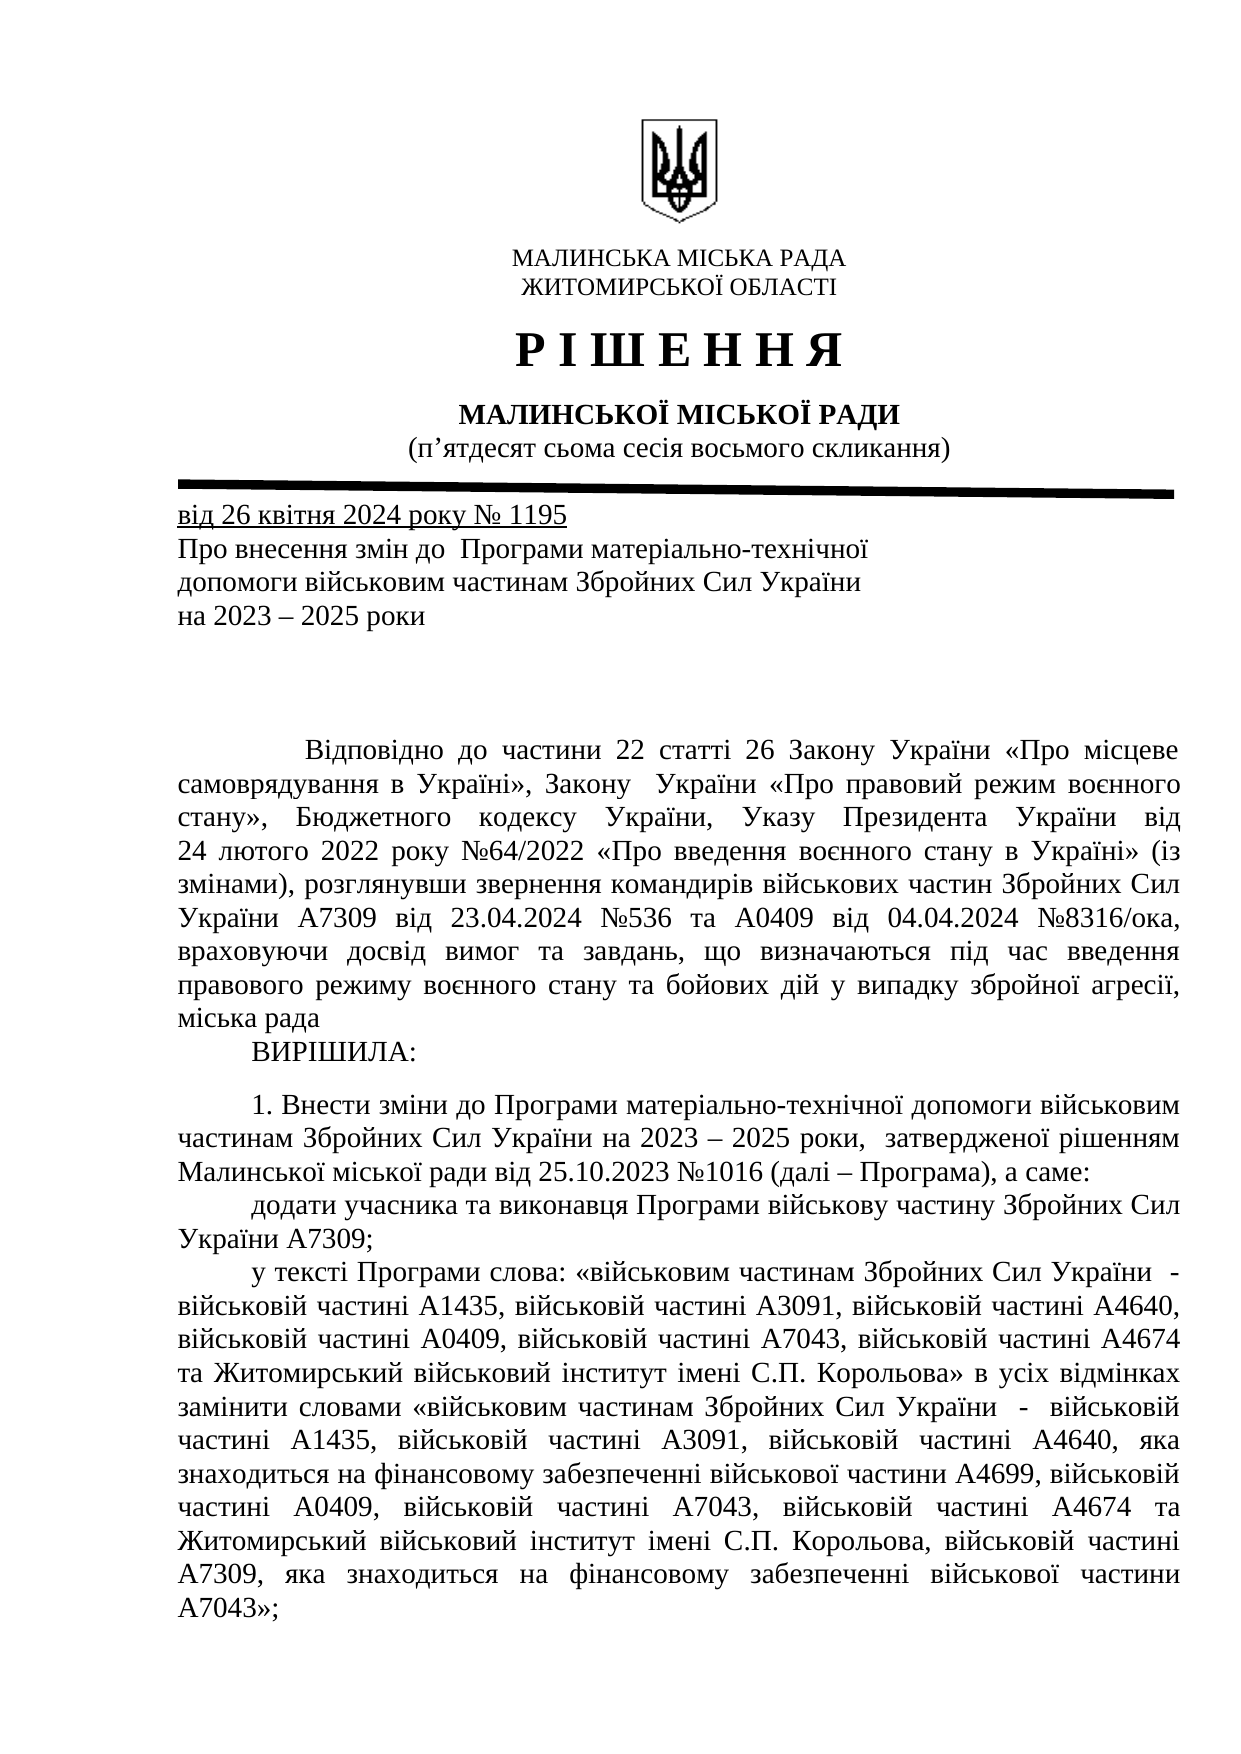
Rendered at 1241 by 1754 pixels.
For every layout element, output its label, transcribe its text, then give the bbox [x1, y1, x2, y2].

text додати учасника та виконавця Програми військову частину Збройних Сил України А7309; [177, 1187, 1181, 1254]
text ЖИТОМИРСЬКОЇ ОБЛАСТІ [177, 272, 1181, 301]
text МАЛИНСЬКА МІСЬКА РАДА [177, 243, 1181, 272]
text малинської МІСЬКОЇ ради [177, 397, 1181, 430]
text Відповідно до частини 22 статті 26 Закону України «Про місцеве самоврядування в Україні», Закону України «Про правовий режим воєнного стану», Бюджетного кодексу України, Указу Президента України від 24 лютого 2022 року №64/2022 «Про введення воєнного стану в Україні» (із змінами), розглянувши звернення командирів військових частин Збройних Сил України А7309 від 23.04.2024 №536 та А0409 від 04.04.2024 №8316/ока, враховуючи досвід вимог та завдань, що визначаються під час введення правового режиму воєнного стану та бойових дій у випадку збройної агресії, міська рада [177, 732, 1181, 1034]
picture [635, 118, 723, 225]
text у тексті Програми слова: «військовим частинам Збройних Сил України - військовій частині А1435, військовій частині А3091, військовій частині А4640, військовій частині А0409, військовій частині А7043, військовій частині А4674 та Житомирський військовий інститут імені С.П. Корольова» в усіх відмінках замінити словами «військовим частинам Збройних Сил України - військовій частині А1435, військовій частині А3091, військовій частині А4640, яка знаходиться на фінансовому забезпеченні військової частини А4699, військовій частині А0409, військовій частині А7043, військовій частині А4674 та Житомирський військовий інститут імені С.П. Корольова, військовій частині А7309, яка знаходиться на фінансовому забезпеченні військової частини А7043»; [177, 1254, 1181, 1623]
text на 2023 – 2025 роки [177, 598, 1181, 632]
text від 26 квітня 2024 року № 1195 [177, 497, 1181, 531]
text (п’ятдесят сьома сесія восьмого скликання) [177, 430, 1181, 464]
text Про внесення змін до Програми матеріально-технічної [177, 531, 1181, 564]
text допомоги військовим частинам Збройних Сил України [177, 564, 1181, 598]
text ВИРІШИЛА: [177, 1034, 1181, 1068]
text 1. Внести зміни до Програми матеріально-технічної допомоги військовим частинам Збройних Сил України на 2023 – 2025 роки, затвердженої рішенням Малинської міської ради від 25.10.2023 №1016 (далі – Програма), а саме: [177, 1087, 1181, 1187]
text Р І Ш Е Н Н я [177, 320, 1181, 378]
